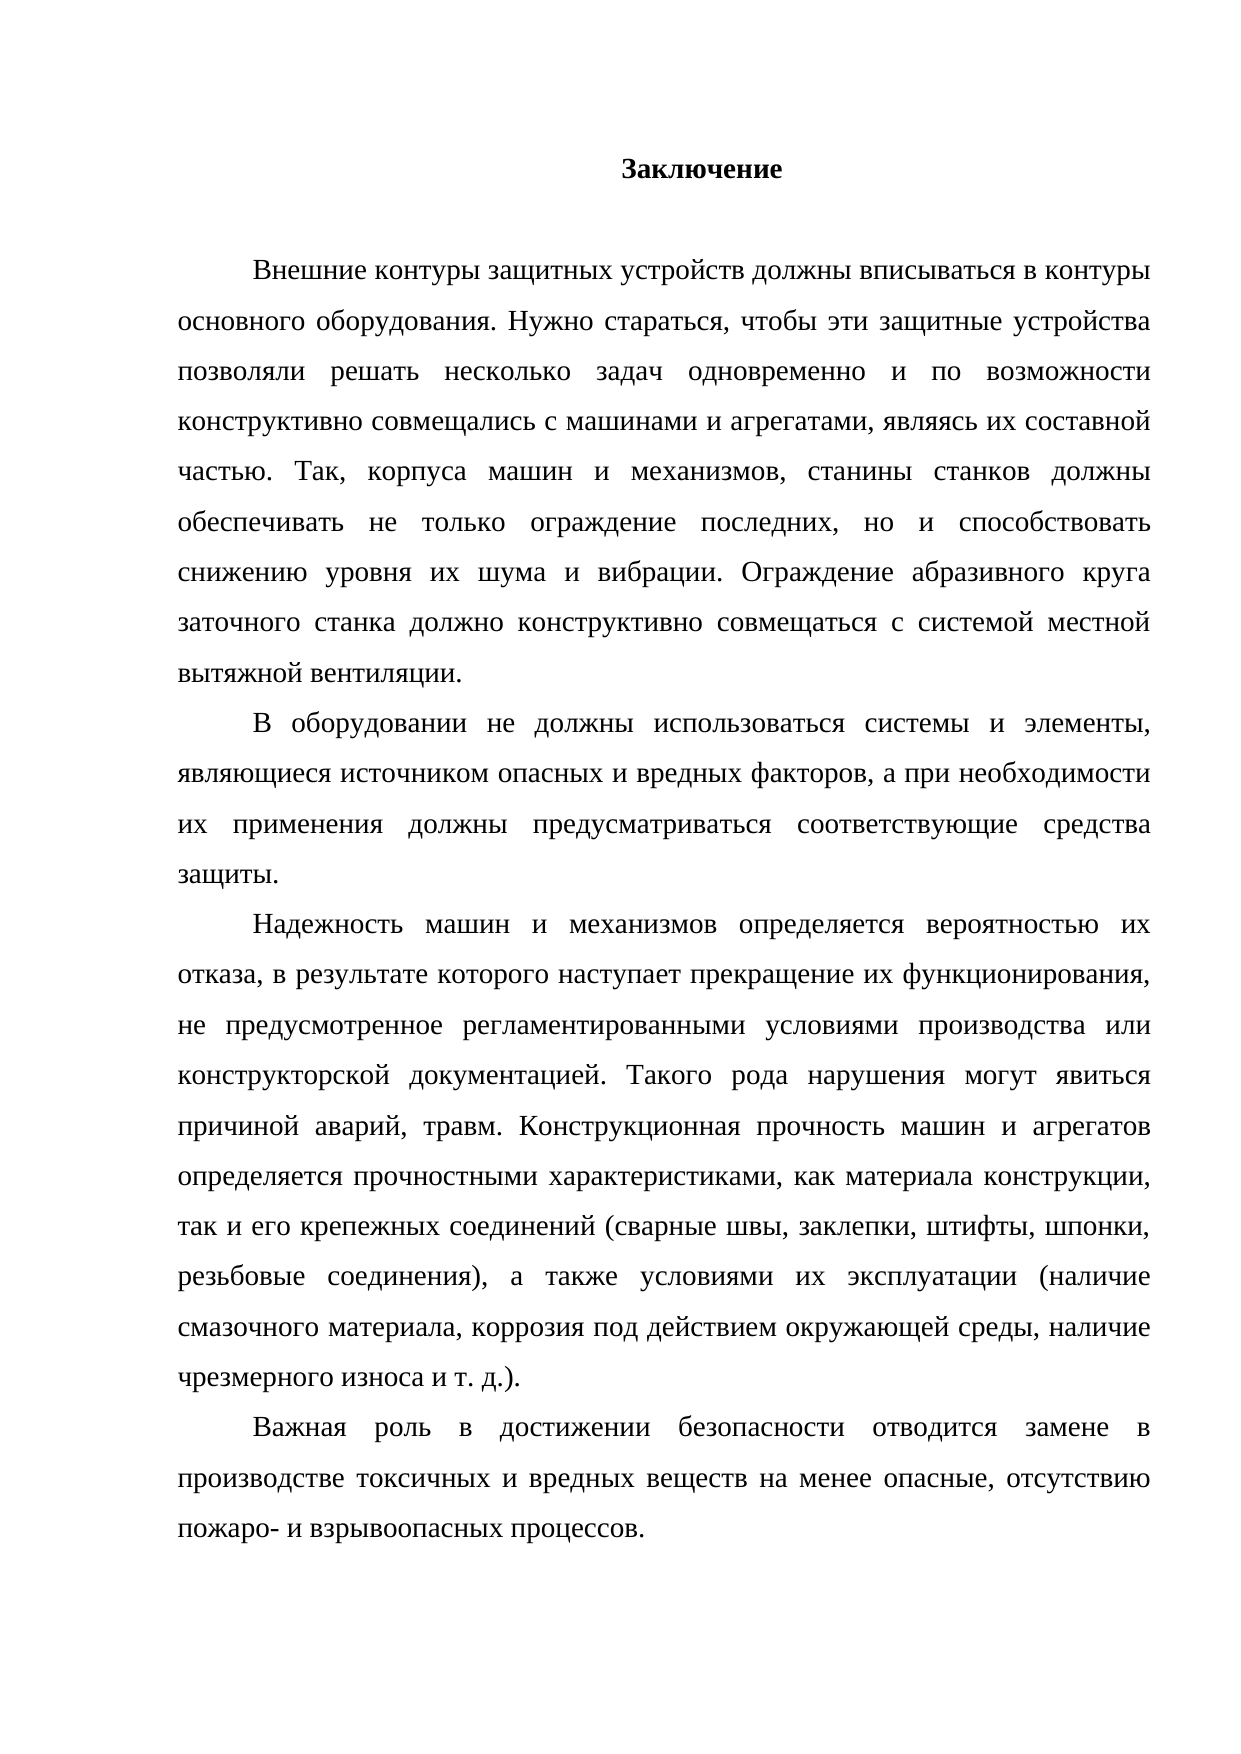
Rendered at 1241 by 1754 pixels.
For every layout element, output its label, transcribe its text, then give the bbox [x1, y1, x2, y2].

text Внешние контуры защитных устройств должны вписываться в контуры основного оборудования. Нужно стараться, чтобы эти защитные устройства позволяли решать несколько задач одновременно и по возможности конструктивно совмещались с машинами и агрегатами, являясь их составной частью. Так, корпуса машин и механизмов, станины станков должны обеспечивать не только ограждение последних, но и способствовать снижению уровня их шума и вибрации. Ограждение абразивного круга заточного станка должно конструктивно совмещаться с системой местной вытяжной вентиляции. [177, 252, 1152, 688]
text В оборудовании не должны использоваться системы и элементы, являющиеся источником опасных и вредных факторов, а при необходимости их применения должны предусматриваться соответствующие средства защиты. [177, 705, 1152, 889]
text Важная роль в достижении безопасности отводится замене в производстве токсичных и вредных веществ на менее опасные, отсутствию пожаро- и взрывоопасных процессов. [177, 1409, 1152, 1544]
text Заключение [177, 152, 1152, 185]
text Надежность машин и механизмов определяется вероятностью их отказа, в результате которого наступает прекращение их функционирования, не предусмотренное регламентированными условиями производства или конструкторской документацией. Такого рода нарушения могут явиться причиной аварий, травм. Конструкционная прочность машин и агрегатов определяется прочностными характеристиками, как материала конструкции, так и его крепежных соединений (сварные швы, заклепки, штифты, шпонки, резьбовые соединения), а также условиями их эксплуатации (наличие смазочного материала, коррозия под действием окружающей среды, наличие чрезмерного износа и т. д.). [177, 906, 1152, 1393]
